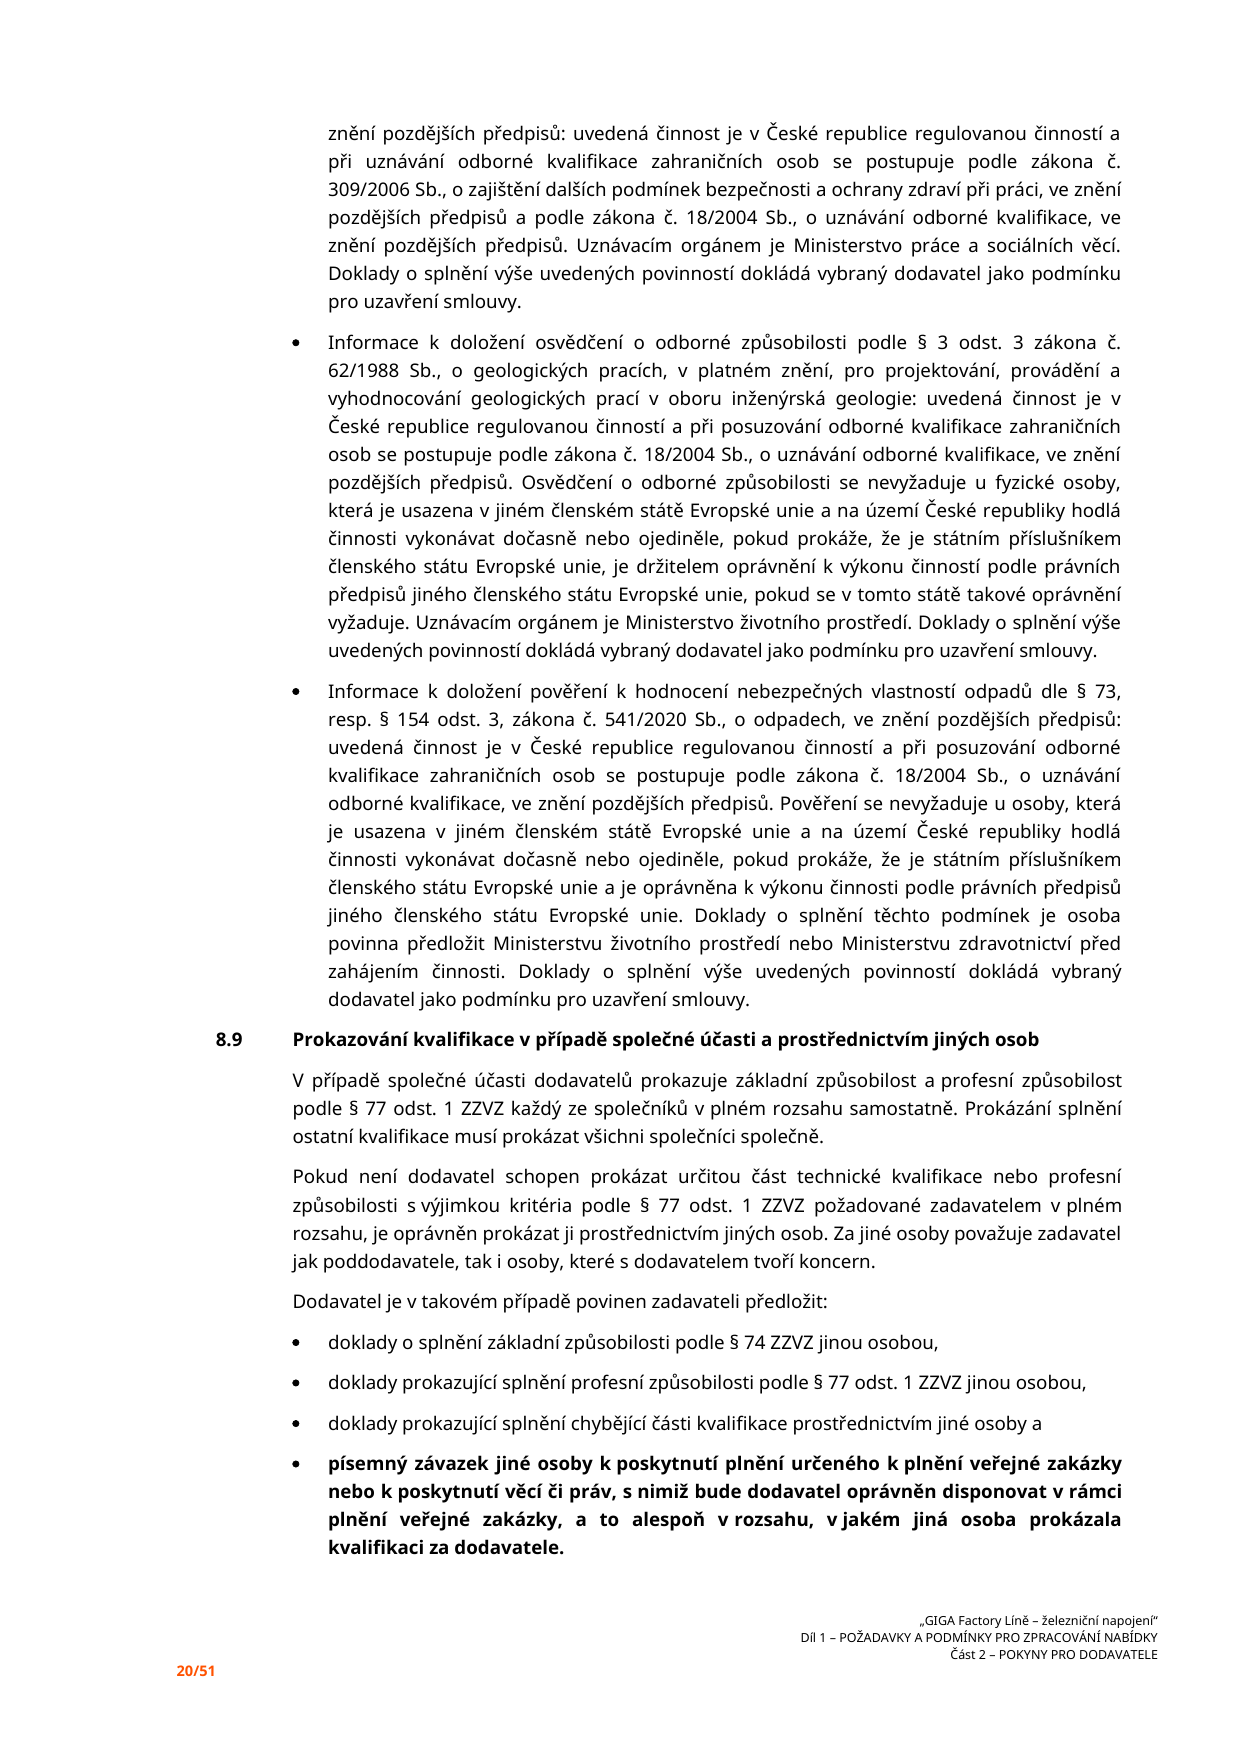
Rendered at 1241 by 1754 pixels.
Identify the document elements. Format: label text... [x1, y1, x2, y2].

text doklady prokazující splnění chybějící části kvalifikace prostřednictvím jiné osoby a [292, 1410, 1122, 1436]
text Prokazování kvalifikace v případě společné účasti a prostřednictvím jiných osob [216, 1027, 1122, 1052]
text Informace k doložení pověření k hodnocení nebezpečných vlastností odpadů dle § 73, resp. § 154 odst. 3, zákona č. 541/2020 Sb., o odpadech, ve znění pozdějších předpisů: uvedená činnost je v České republice regulovanou činností a při posuzování odborné kvalifikace zahraničních osob se postupuje podle zákona č. 18/2004 Sb., o uznávání odborné kvalifikace, ve znění pozdějších předpisů. Pověření se nevyžaduje u osoby, která je usazena v jiném členském státě Evropské unie a na území České republiky hodlá činnosti vykonávat dočasně nebo ojediněle, pokud prokáže, že je státním příslušníkem členského státu Evropské unie a je oprávněna k výkonu činnosti podle právních předpisů jiného členského státu Evropské unie. Doklady o splnění těchto podmínek je osoba povinna předložit Ministerstvu životního prostředí nebo Ministerstvu zdravotnictví před zahájením činnosti. Doklady o splnění výše uvedených povinností dokládá vybraný dodavatel jako podmínku pro uzavření smlouvy. [292, 678, 1122, 1012]
text doklady o splnění základní způsobilosti podle § 74 ZZVZ jinou osobou, [292, 1329, 1122, 1354]
text Dodavatel je v takovém případě povinen zadavateli předložit: [292, 1288, 1122, 1314]
text V případě společné účasti dodavatelů prokazuje základní způsobilost a profesní způsobilost podle § 77 odst. 1 ZZVZ každý ze společníků v plném rozsahu samostatně. Prokázání splnění ostatní kvalifikace musí prokázat všichni společníci společně. [292, 1067, 1122, 1149]
text Informace k doložení osvědčení o odborné způsobilosti podle § 3 odst. 3 zákona č. 62/1988 Sb., o geologických pracích, v platném znění, pro projektování, provádění a vyhodnocování geologických prací v oboru inženýrská geologie: uvedená činnost je v České republice regulovanou činností a při posuzování odborné kvalifikace zahraničních osob se postupuje podle zákona č. 18/2004 Sb., o uznávání odborné kvalifikace, ve znění pozdějších předpisů. Osvědčení o odborné způsobilosti se nevyžaduje u fyzické osoby, která je usazena v jiném členském státě Evropské unie a na území České republiky hodlá činnosti vykonávat dočasně nebo ojediněle, pokud prokáže, že je státním příslušníkem členského státu Evropské unie, je držitelem oprávnění k výkonu činností podle právních předpisů jiného členského státu Evropské unie, pokud se v tomto státě takové oprávnění vyžaduje. Uznávacím orgánem je Ministerstvo životního prostředí. Doklady o splnění výše uvedených povinností dokládá vybraný dodavatel jako podmínku pro uzavření smlouvy. [292, 329, 1122, 663]
text doklady prokazující splnění profesní způsobilosti podle § 77 odst. 1 ZZVZ jinou osobou, [292, 1369, 1122, 1395]
text písemný závazek jiné osoby k poskytnutí plnění určeného k plnění veřejné zakázky nebo k poskytnutí věcí či práv, s nimiž bude dodavatel oprávněn disponovat v rámci plnění veřejné zakázky, a to alespoň v rozsahu, v jakém jiná osoba prokázala kvalifikaci za dodavatele. [292, 1451, 1122, 1560]
text Pokud není dodavatel schopen prokázat určitou část technické kvalifikace nebo profesní způsobilosti s výjimkou kritéria podle § 77 odst. 1 ZZVZ požadované zadavatelem v plném rozsahu, je oprávněn prokázat ji prostřednictvím jiných osob. Za jiné osoby považuje zadavatel jak poddodavatele, tak i osoby, které s dodavatelem tvoří koncern. [292, 1164, 1122, 1273]
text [292, 121, 1122, 314]
